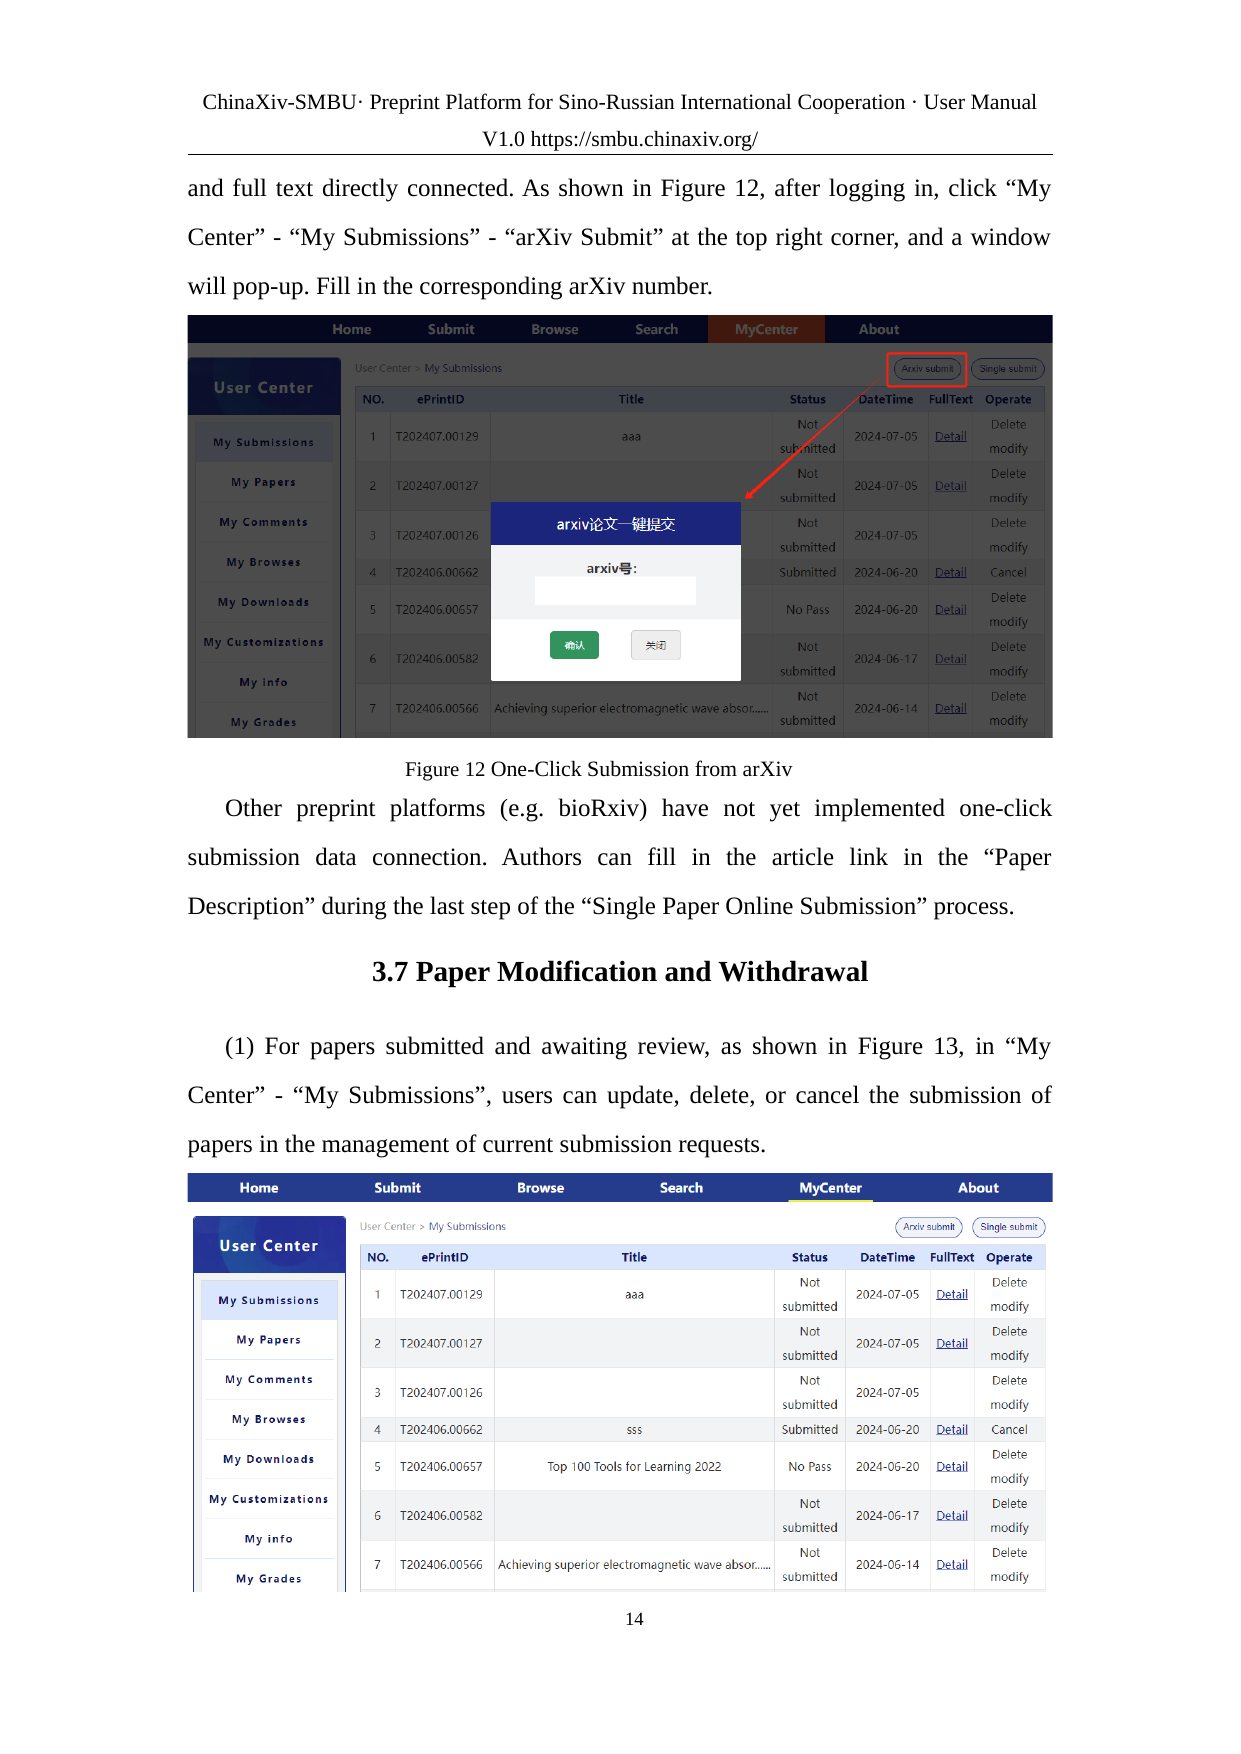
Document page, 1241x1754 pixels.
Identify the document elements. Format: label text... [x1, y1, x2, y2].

text One-Click Submission from arXiv [187, 753, 1053, 785]
text (1) For papers submitted and awaiting review, as shown in Figure 13, in “My Center” - “My Submissions”, users can update, delete, or cancel the submission of papers in the management of current submission requests. [187, 1029, 1053, 1159]
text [187, 171, 1053, 301]
picture [187, 1173, 1053, 1592]
text Other preprint platforms (e.g. bioRxiv) have not yet implemented one-click submission data connection. Authors can fill in the article link in the “Paper Description” during the last step of the “Single Paper Online Submission” process. [187, 791, 1053, 921]
picture [187, 315, 1053, 738]
subtitle 3.7 Paper Modification and Withdrawal [187, 938, 1053, 1003]
